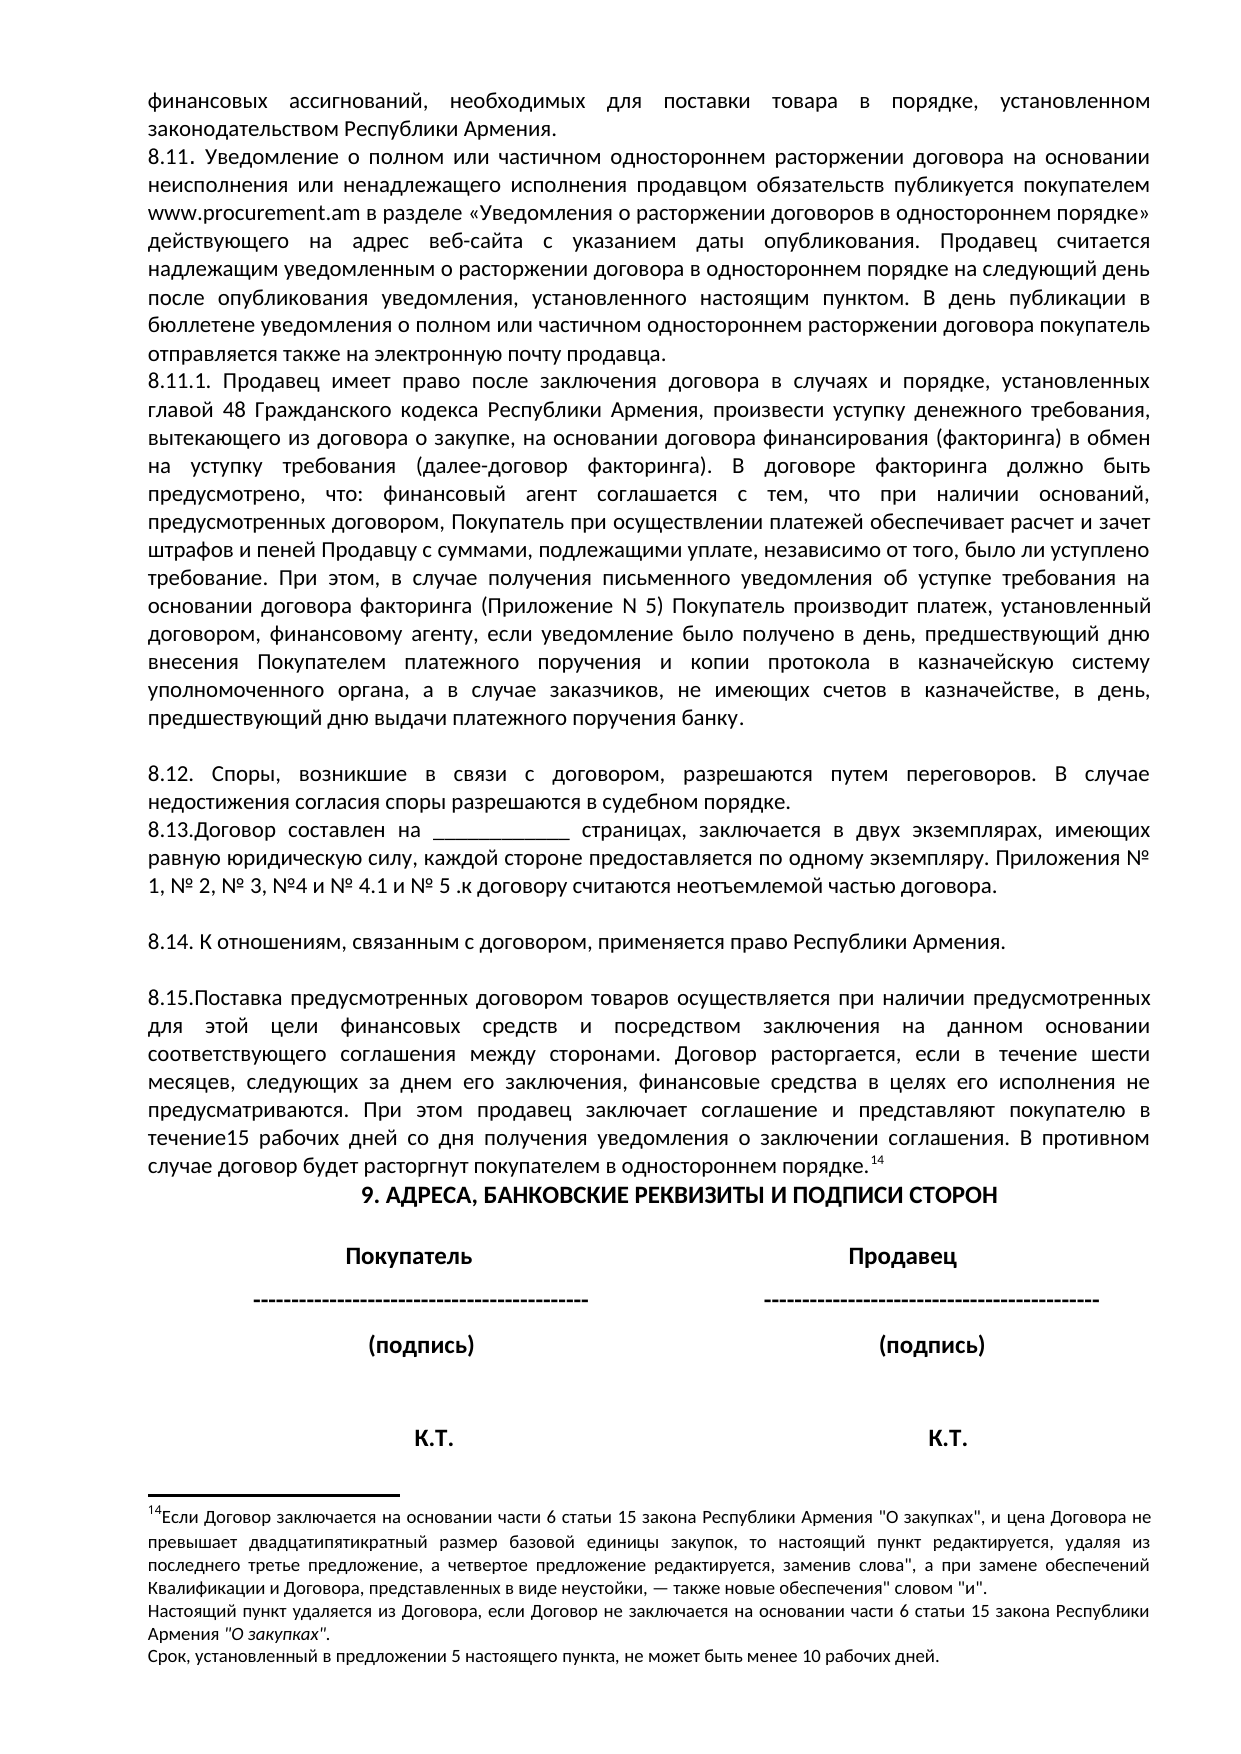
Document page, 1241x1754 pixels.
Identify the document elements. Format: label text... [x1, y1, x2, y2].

text 8.14. К отношениям, связанным с договором, применяется право Республики Армения. [148, 927, 1152, 955]
table_header Продавец [647, 1240, 1158, 1284]
text 8.13.Договор составлен на ____________ страницах, заключается в двух экземплярах, имеющих равную юридическую силу, каждой стороне предоставляется по одному экземпляру. Приложения № 1, № 2, № 3, №4 и № 4.1 и № 5 .к договору считаются неотъемлемой частью договора. [148, 815, 1152, 899]
text 8.15.Поставка предусмотренных договором товаров осуществляется при наличии предусмотренных для этой цели финансовых средств и посредством заключения на данном основании соответствующего соглашения между сторонами. Договор расторгается, если в течение шести месяцев, следующих за днем его заключения, финансовые средства в целях его исполнения не предусматриваются. При этом продавец заключает соглашение и представляют покупателю в течение15 рабочих дней со дня получения уведомления о заключении соглашения. В противном случае договор будет расторгнут покупателем в одностороннем порядке. [148, 983, 1152, 1179]
table_header Покупатель [136, 1240, 647, 1284]
table_cell -------------------------------------------- (подпись) [136, 1284, 647, 1391]
text 8.11․ Уведомление о полном или частичном одностороннем расторжении договора на основании неисполнения или ненадлежащего исполнения продавцом обязательств публикуется покупателем www.procurement.am в разделе «Уведомления о расторжении договоров в одностороннем порядке» действующего на адрес веб-сайта с указанием даты опубликования. Продавец считается надлежащим уведомленным о расторжении договора в одностороннем порядке на следующий день после опубликования уведомления, установленного настоящим пунктом. В день публикации в бюллетене уведомления о полном или частичном одностороннем расторжении договора покупатель отправляется также на электронную почту продавца. [148, 142, 1152, 367]
text 8.11.1. Продавец имеет право после заключения договора в случаях и порядке, установленных главой 48 Гражданского кодекса Республики Армения, произвести уступку денежного требования, вытекающего из договора о закупке, на основании договора финансирования (факторинга) в обмен на уступку требования (далее-договор факторинга). В договоре факторинга должно быть предусмотрено, что: финансовый агент соглашается с тем, что при наличии оснований, предусмотренных договором, Покупатель при осуществлении платежей обеспечивает расчет и зачет штрафов и пеней Продавцу с суммами, подлежащими уплате, независимо от того, было ли уступлено требование. При этом, в случае получения письменного уведомления об уступке требования на основании договора факторинга (Приложение N 5) Покупатель производит платеж, установленный договором, финансовому агенту, если уведомление было получено в день, предшествующий дню внесения Покупателем платежного поручения и копии протокола в казначейскую систему уполномоченного органа, а в случае заказчиков, не имеющих счетов в казначействе, в день, предшествующий дню выдачи платежного поручения банку. [148, 367, 1152, 731]
table_header К.Т. [662, 1422, 1176, 1467]
table_cell -------------------------------------------- (подпись) [647, 1284, 1158, 1391]
text 8.12. Споры, возникшие в связи с договором, разрешаются путем переговоров. В случае недостижения согласия споры разрешаются в судебном порядке. [148, 759, 1152, 815]
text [148, 86, 1152, 142]
table_header К.Т. [148, 1422, 662, 1467]
text 9. АДРЕСА, БАНКОВСКИЕ РЕКВИЗИТЫ И ПОДПИСИ СТОРОН [148, 1179, 1152, 1210]
